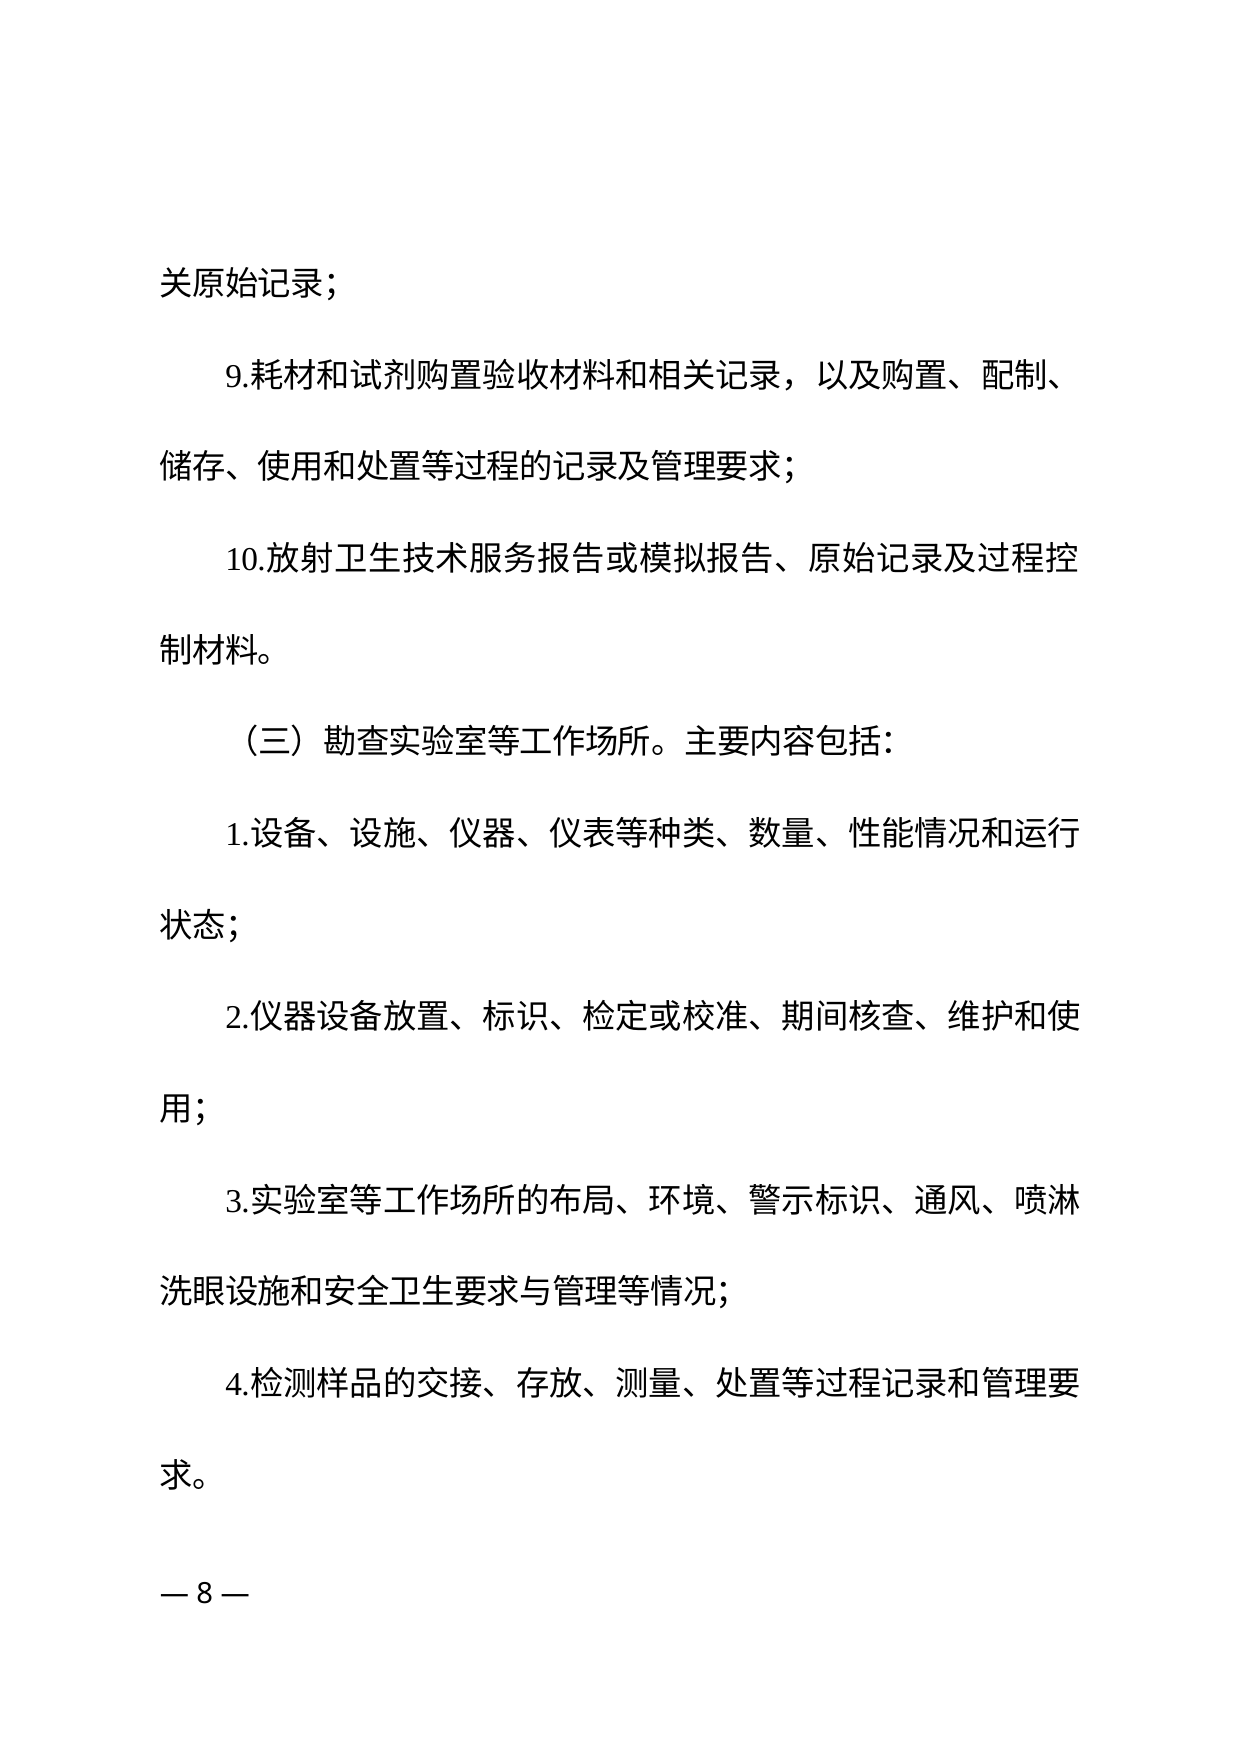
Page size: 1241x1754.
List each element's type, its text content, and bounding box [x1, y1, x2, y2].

text 4.检测样品的交接、存放、测量、处置等过程记录和管理要求。 [159, 1335, 1081, 1519]
text （三）勘查实验室等工作场所。主要内容包括： [159, 694, 1081, 785]
text 10.放射卫生技术服务报告或模拟报告、原始记录及过程控制材料。 [159, 510, 1081, 694]
text 9.耗材和试剂购置验收材料和相关记录，以及购置、配制、储存、使用和处置等过程的记录及管理要求； [159, 327, 1081, 510]
text 3.实验室等工作场所的布局、环境、警示标识、通风、喷淋洗眼设施和安全卫生要求与管理等情况； [159, 1152, 1081, 1335]
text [159, 235, 1081, 327]
text 1.设备、设施、仪器、仪表等种类、数量、性能情况和运行状态； [159, 785, 1081, 969]
text 2.仪器设备放置、标识、检定或校准、期间核查、维护和使用； [159, 969, 1081, 1152]
